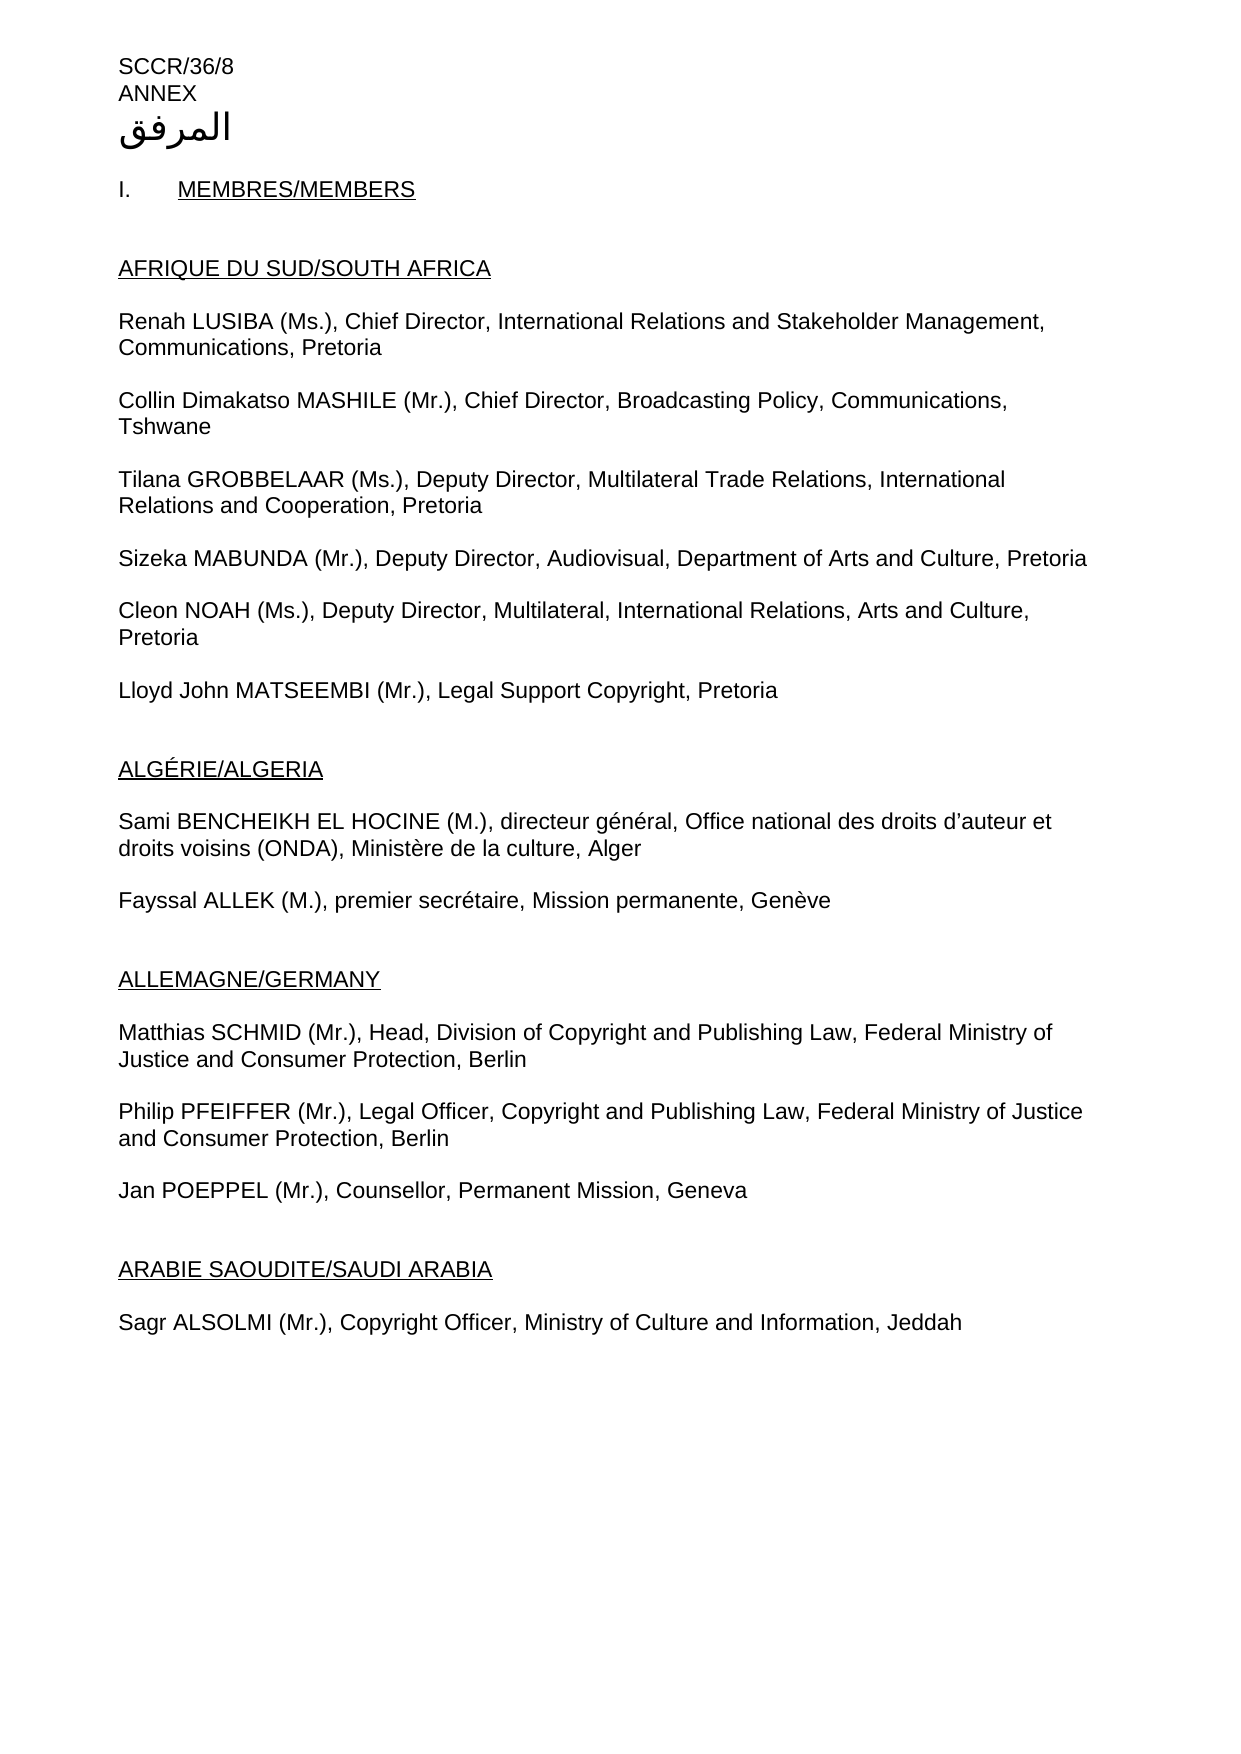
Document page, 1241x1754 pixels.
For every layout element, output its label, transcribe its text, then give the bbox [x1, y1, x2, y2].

text I. MEMBRES/MEMBERS [118, 176, 1092, 202]
text ARABIE SAOUDITE/SAUDI ARABIA [118, 1256, 1092, 1283]
text Lloyd John MATSEEMBI (Mr.), Legal Support Copyright, Pretoria [118, 677, 1092, 703]
text Renah LUSIBA (Ms.), Chief Director, International Relations and Stakeholder Management, Communications, Pretoria [118, 308, 1092, 360]
text Cleon NOAH (Ms.), Deputy Director, Multilateral, International Relations, Arts and Culture, Pretoria [118, 597, 1092, 650]
text Sizeka MABUNDA (Mr.), Deputy Director, Audiovisual, Department of Arts and Culture, Pretoria [118, 545, 1092, 571]
text Sagr ALSOLMI (Mr.), Copyright Officer, Ministry of Culture and Information, Jeddah [118, 1309, 1092, 1335]
text Fayssal ALLEK (M.), premier secrétaire, Mission permanente, Genève [118, 887, 1092, 914]
text Sami BENCHEIKH EL HOCINE (M.), directeur général, Office national des droits d’auteur et droits voisins (ONDA), Ministère de la culture, Alger [118, 808, 1092, 861]
text ALGÉRIE/ALGERIA [118, 756, 1092, 782]
text Philip PFEIFFER (Mr.), Legal Officer, Copyright and Publishing Law, Federal Ministry of Justice and Consumer Protection, Berlin [118, 1098, 1092, 1151]
text Jan POEPPEL (Mr.), Counsellor, Permanent Mission, Geneva [118, 1177, 1092, 1204]
text ALLEMAGNE/GERMANY [118, 966, 1092, 993]
text AFRIQUE DU SUD/SOUTH AFRICA [118, 255, 1092, 281]
text Tilana GROBBELAAR (Ms.), Deputy Director, Multilateral Trade Relations, International Relations and Cooperation, Pretoria [118, 466, 1092, 518]
text Matthias SCHMID (Mr.), Head, Division of Copyright and Publishing Law, Federal Ministry of Justice and Consumer Protection, Berlin [118, 1019, 1092, 1072]
text Collin Dimakatso MASHILE (Mr.), Chief Director, Broadcasting Policy, Communications, Tshwane [118, 387, 1092, 439]
